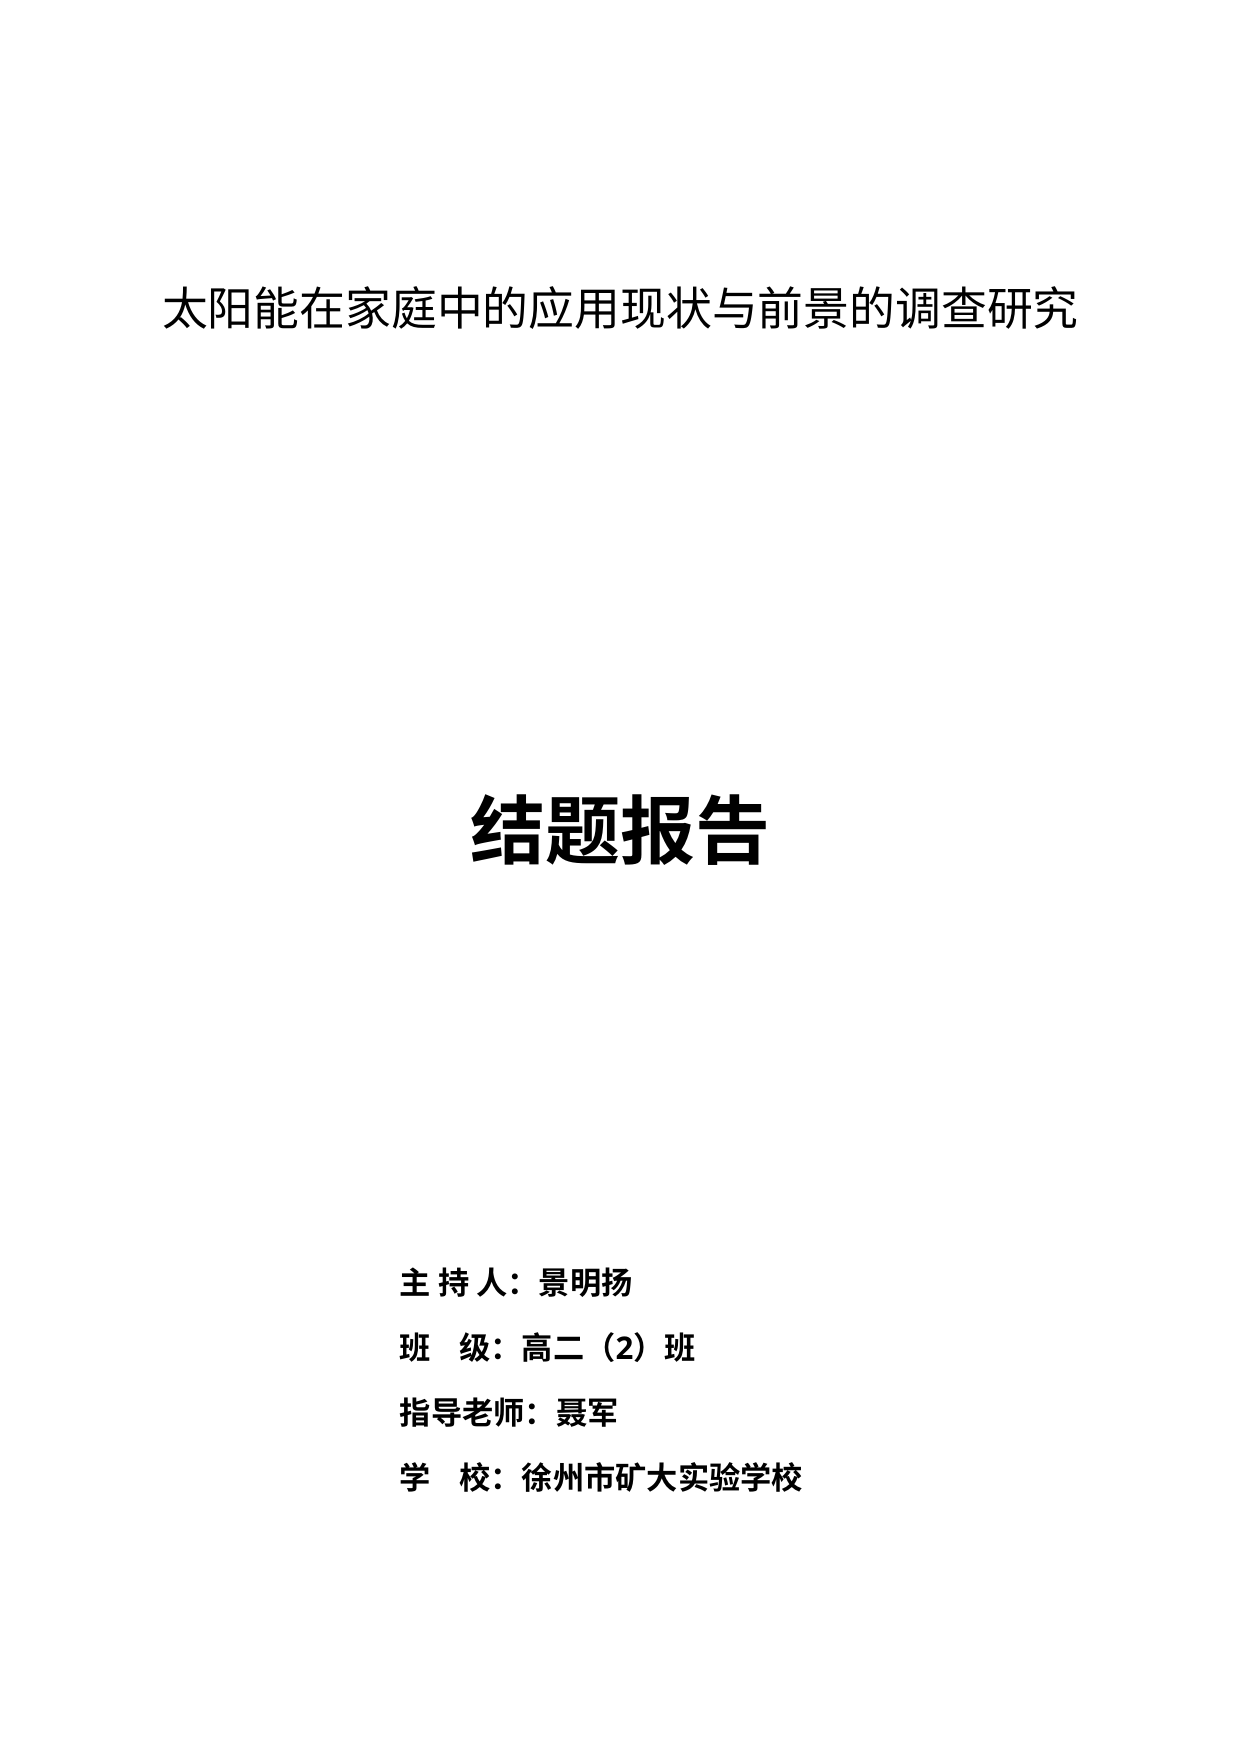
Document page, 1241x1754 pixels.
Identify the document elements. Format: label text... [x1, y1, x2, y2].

subtitle 结题报告 [118, 761, 1122, 891]
text 太阳能在家庭中的应用现状与前景的调查研究 [118, 256, 1122, 354]
text 班 级：高二（2）班 [118, 1313, 1122, 1378]
text 主 持 人：景明扬 [118, 1248, 1122, 1313]
text 学 校：徐州市矿大实验学校 [118, 1443, 1122, 1508]
text 指导老师：聂军 [118, 1378, 1122, 1443]
